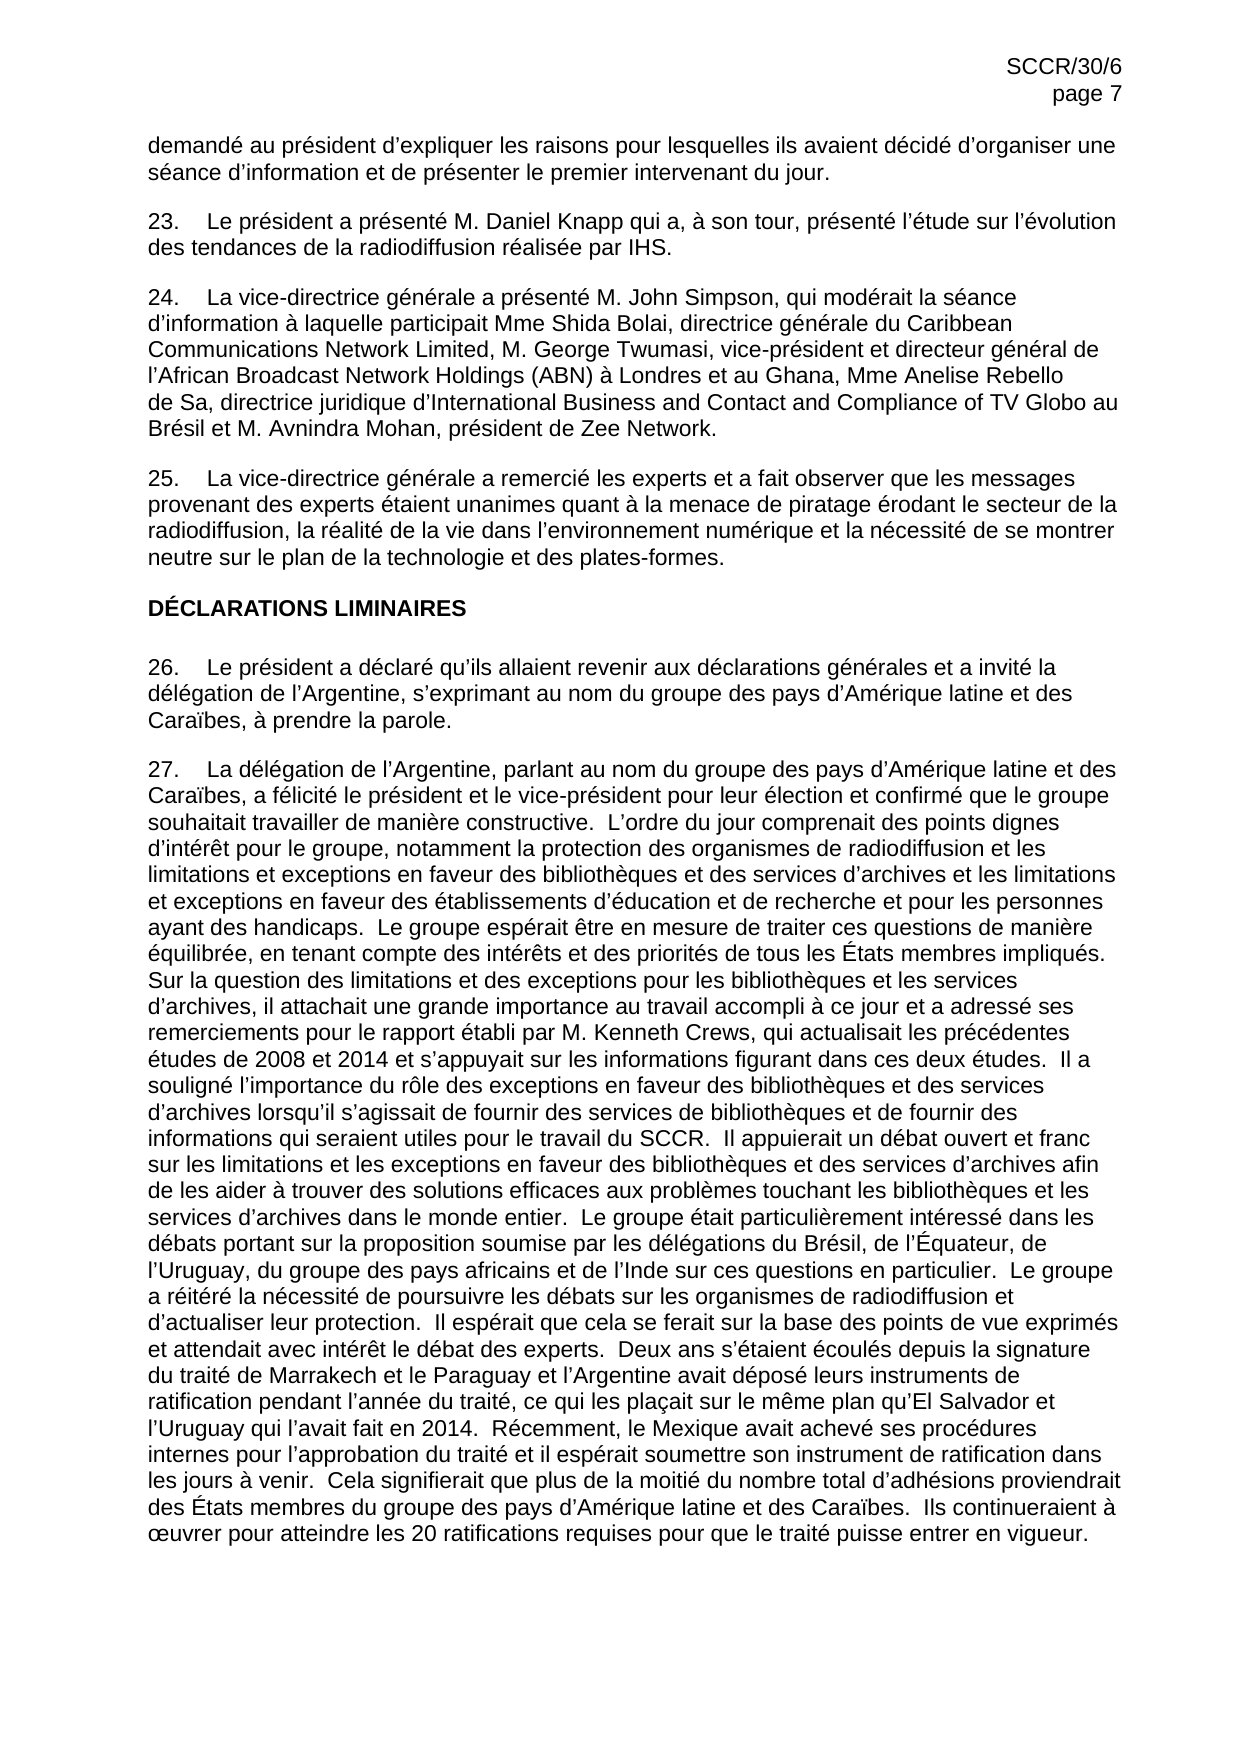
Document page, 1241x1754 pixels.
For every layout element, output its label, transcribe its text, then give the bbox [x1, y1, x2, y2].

text La vice-directrice générale a présenté M. John Simpson, qui modérait la séance d’information à laquelle participait Mme Shida Bolai, directrice générale du Caribbean Communications Network Limited, M. George Twumasi, vice-président et directeur général de l’African Broadcast Network Holdings (ABN) à Londres et au Ghana, Mme Anelise Rebello de Sa, directrice juridique d’International Business and Contact and Compliance of TV Globo au Brésil et M. Avnindra Mohan, président de Zee Network. [148, 283, 1122, 442]
text Le président a présenté M. Daniel Knapp qui a, à son tour, présenté l’étude sur l’évolution des tendances de la radiodiffusion réalisée par IHS. [148, 208, 1122, 261]
subtitle DÉCLARATIONS LIMINAIRES [148, 595, 1122, 621]
text La délégation de l’Argentine, parlant au nom du groupe des pays d’Amérique latine et des Caraïbes, a félicité le président et le vice-président pour leur élection et confirmé que le groupe souhaitait travailler de manière constructive. L’ordre du jour comprenait des points dignes d’intérêt pour le groupe, notamment la protection des organismes de radiodiffusion et les limitations et exceptions en faveur des bibliothèques et des services d’archives et les limitations et exceptions en faveur des établissements d’éducation et de recherche et pour les personnes ayant des handicaps. Le groupe espérait être en mesure de traiter ces questions de manière équilibrée, en tenant compte des intérêts et des priorités de tous les États membres impliqués. Sur la question des limitations et des exceptions pour les bibliothèques et les services d’archives, il attachait une grande importance au travail accompli à ce jour et a adressé ses remerciements pour le rapport établi par M. Kenneth Crews, qui actualisait les précédentes études de 2008 et 2014 et s’appuyait sur les informations figurant dans ces deux études. Il a souligné l’importance du rôle des exceptions en faveur des bibliothèques et des services d’archives lorsqu’il s’agissait de fournir des services de bibliothèques et de fournir des informations qui seraient utiles pour le travail du SCCR. Il appuierait un débat ouvert et franc sur les limitations et les exceptions en faveur des bibliothèques et des services d’archives afin de les aider à trouver des solutions efficaces aux problèmes touchant les bibliothèques et les services d’archives dans le monde entier. Le groupe était particulièrement intéressé dans les débats portant sur la proposition soumise par les délégations du Brésil, de l’Équateur, de l’Uruguay, du groupe des pays africains et de l’Inde sur ces questions en particulier. Le groupe a réitéré la nécessité de poursuivre les débats sur les organismes de radiodiffusion et d’actualiser leur protection. Il espérait que cela se ferait sur la base des points de vue exprimés et attendait avec intérêt le débat des experts. Deux ans s’étaient écoulés depuis la signature du traité de Marrakech et le Paraguay et l’Argentine avait déposé leurs instruments de ratification pendant l’année du traité, ce qui les plaçait sur le même plan qu’El Salvador et l’Uruguay qui l’avait fait en 2014. Récemment, le Mexique avait achevé ses procédures internes pour l’approbation du traité et il espérait soumettre son instrument de ratification dans les jours à venir. Cela signifierait que plus de la moitié du nombre total d’adhésions proviendrait des États membres du groupe des pays d’Amérique latine et des Caraïbes. Ils continueraient à œuvrer pour atteindre les 20 ratifications requises pour que le traité puisse entrer en vigueur. [148, 756, 1122, 1546]
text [148, 132, 1122, 185]
text Le président a déclaré qu’ils allaient revenir aux déclarations générales et a invité la délégation de l’Argentine, s’exprimant au nom du groupe des pays d’Amérique latine et des Caraïbes, à prendre la parole. [148, 654, 1122, 733]
text La vice-directrice générale a remercié les experts et a fait observer que les messages provenant des experts étaient unanimes quant à la menace de piratage érodant le secteur de la radiodiffusion, la réalité de la vie dans l’environnement numérique et la nécessité de se montrer neutre sur le plan de la technologie et des plates-formes. [148, 464, 1122, 570]
